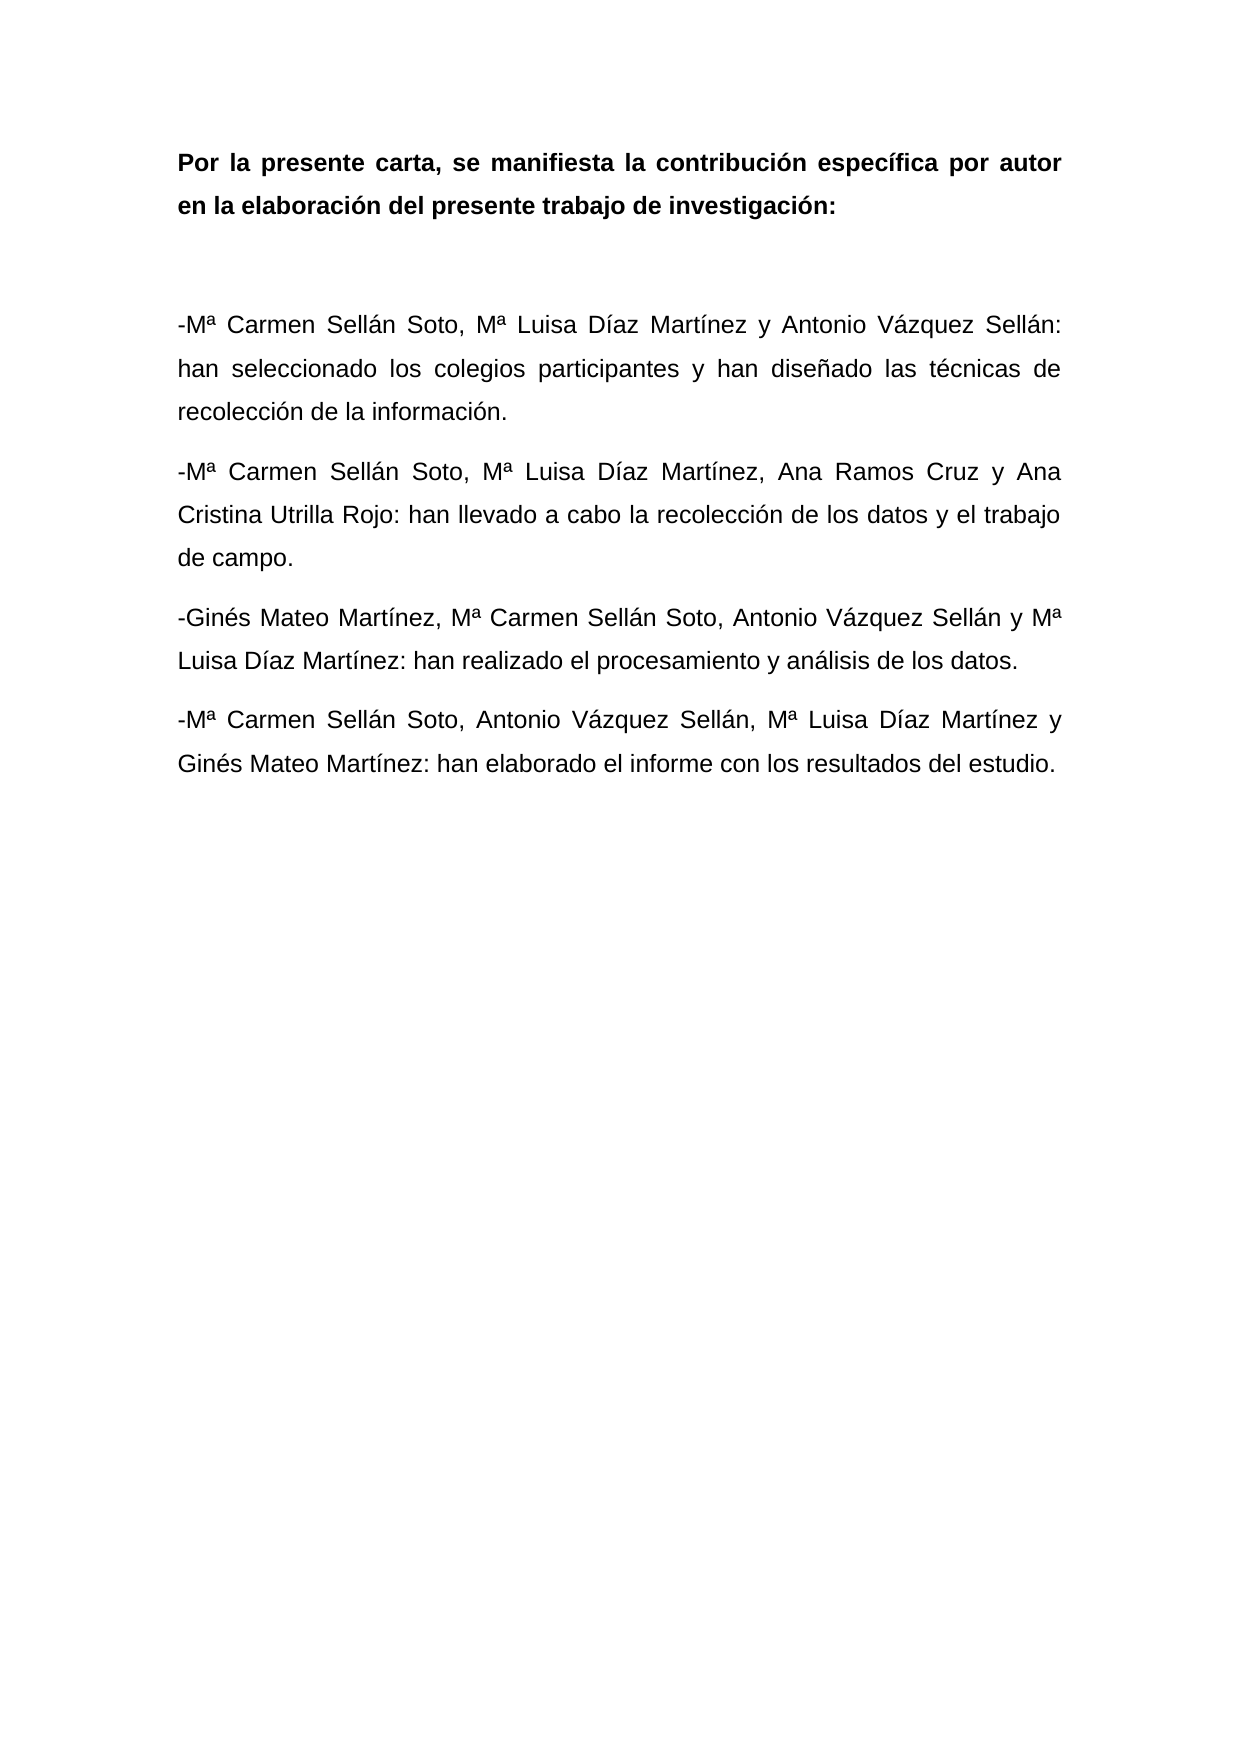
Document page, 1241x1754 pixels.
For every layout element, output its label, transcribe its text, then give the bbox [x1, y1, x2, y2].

text Por la presente carta, se manifiesta la contribución específica por autor en la elaboración del presente trabajo de investigación: [177, 148, 1063, 219]
text -Mª Carmen Sellán Soto, Antonio Vázquez Sellán, Mª Luisa Díaz Martínez y Ginés Mateo Martínez: han elaborado el informe con los resultados del estudio. [177, 705, 1063, 777]
text -Mª Carmen Sellán Soto, Mª Luisa Díaz Martínez y Antonio Vázquez Sellán: han seleccionado los colegios participantes y han diseñado las técnicas de recolección de la información. [177, 310, 1063, 425]
text -Ginés Mateo Martínez, Mª Carmen Sellán Soto, Antonio Vázquez Sellán y Mª Luisa Díaz Martínez: han realizado el procesamiento y análisis de los datos. [177, 602, 1063, 674]
text -Mª Carmen Sellán Soto, Mª Luisa Díaz Martínez, Ana Ramos Cruz y Ana Cristina Utrilla Rojo: han llevado a cabo la recolección de los datos y el trabajo de campo. [177, 456, 1063, 571]
